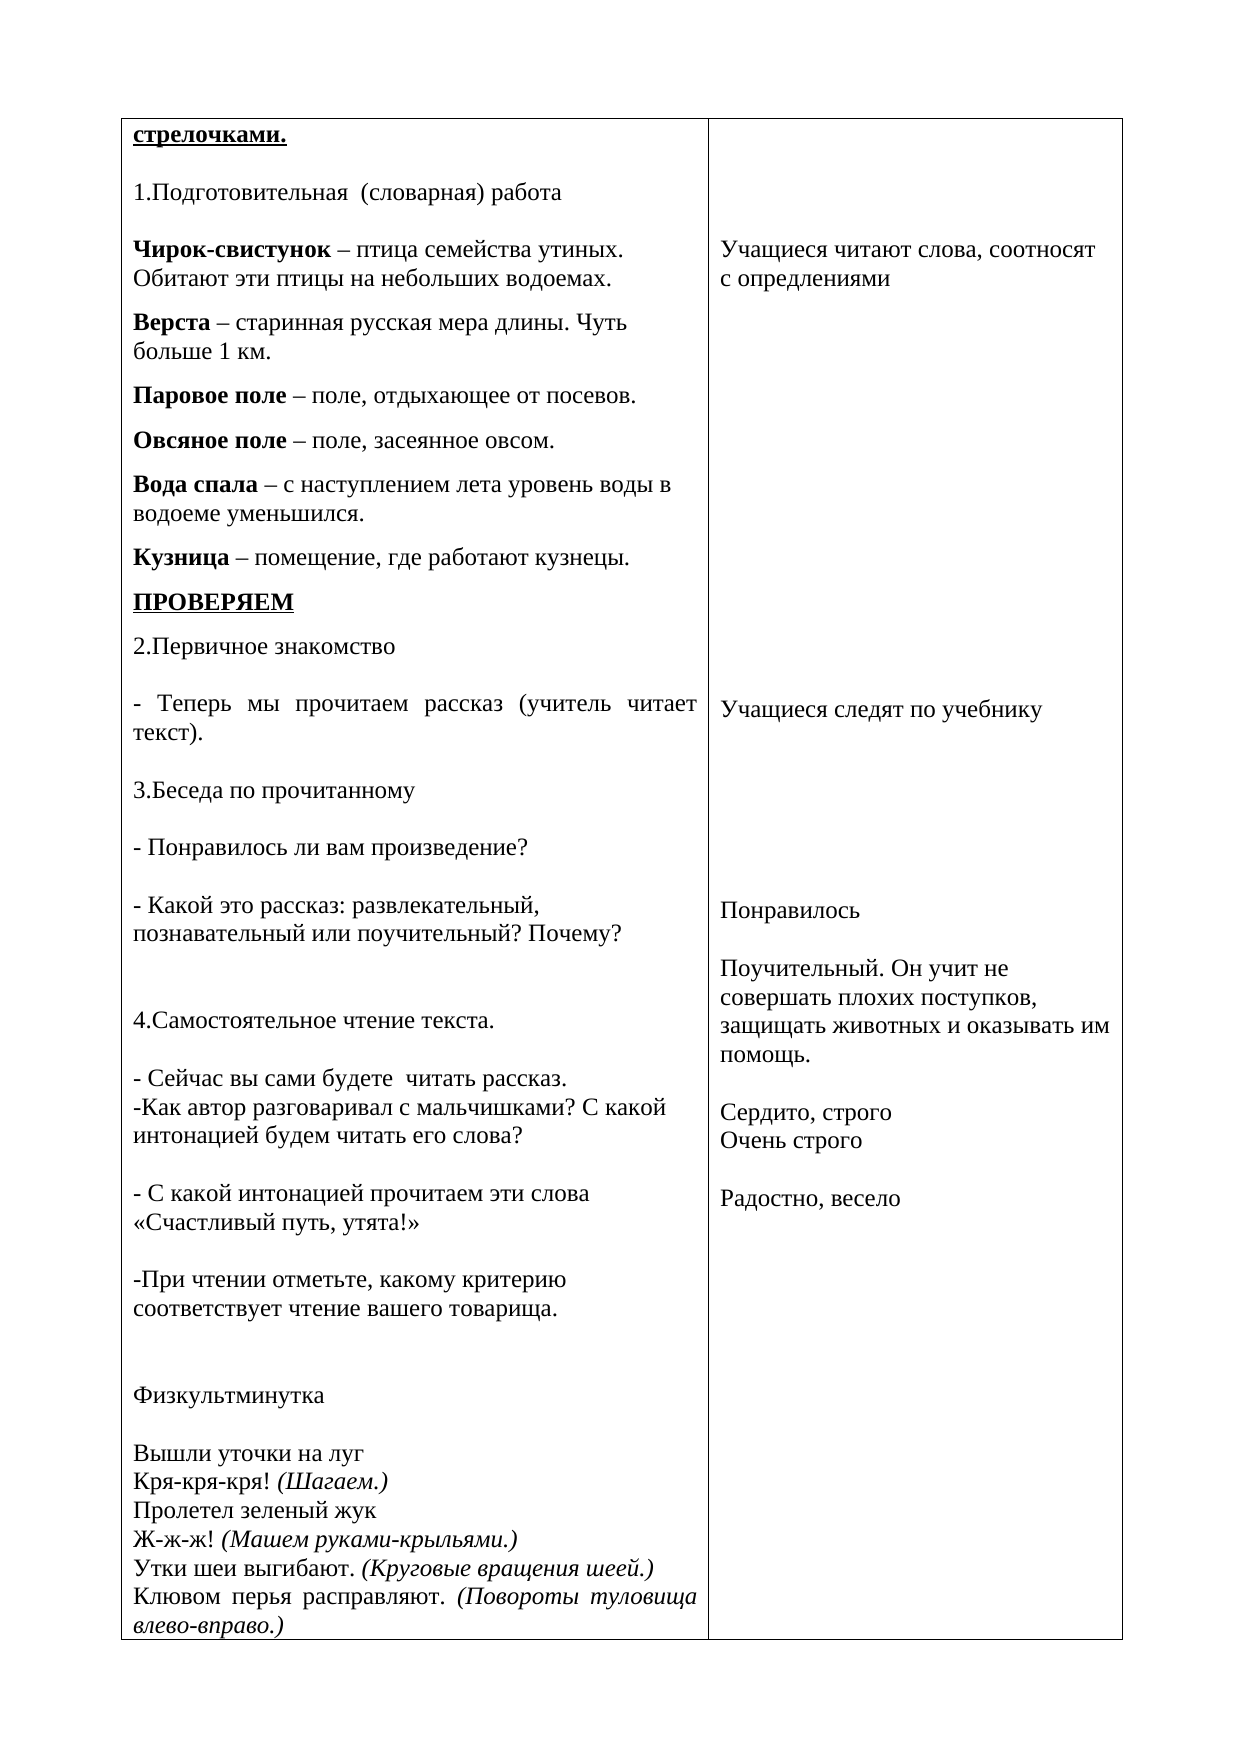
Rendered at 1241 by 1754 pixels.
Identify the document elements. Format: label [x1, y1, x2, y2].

table_cell [709, 119, 1122, 1639]
table_cell [122, 119, 708, 1639]
